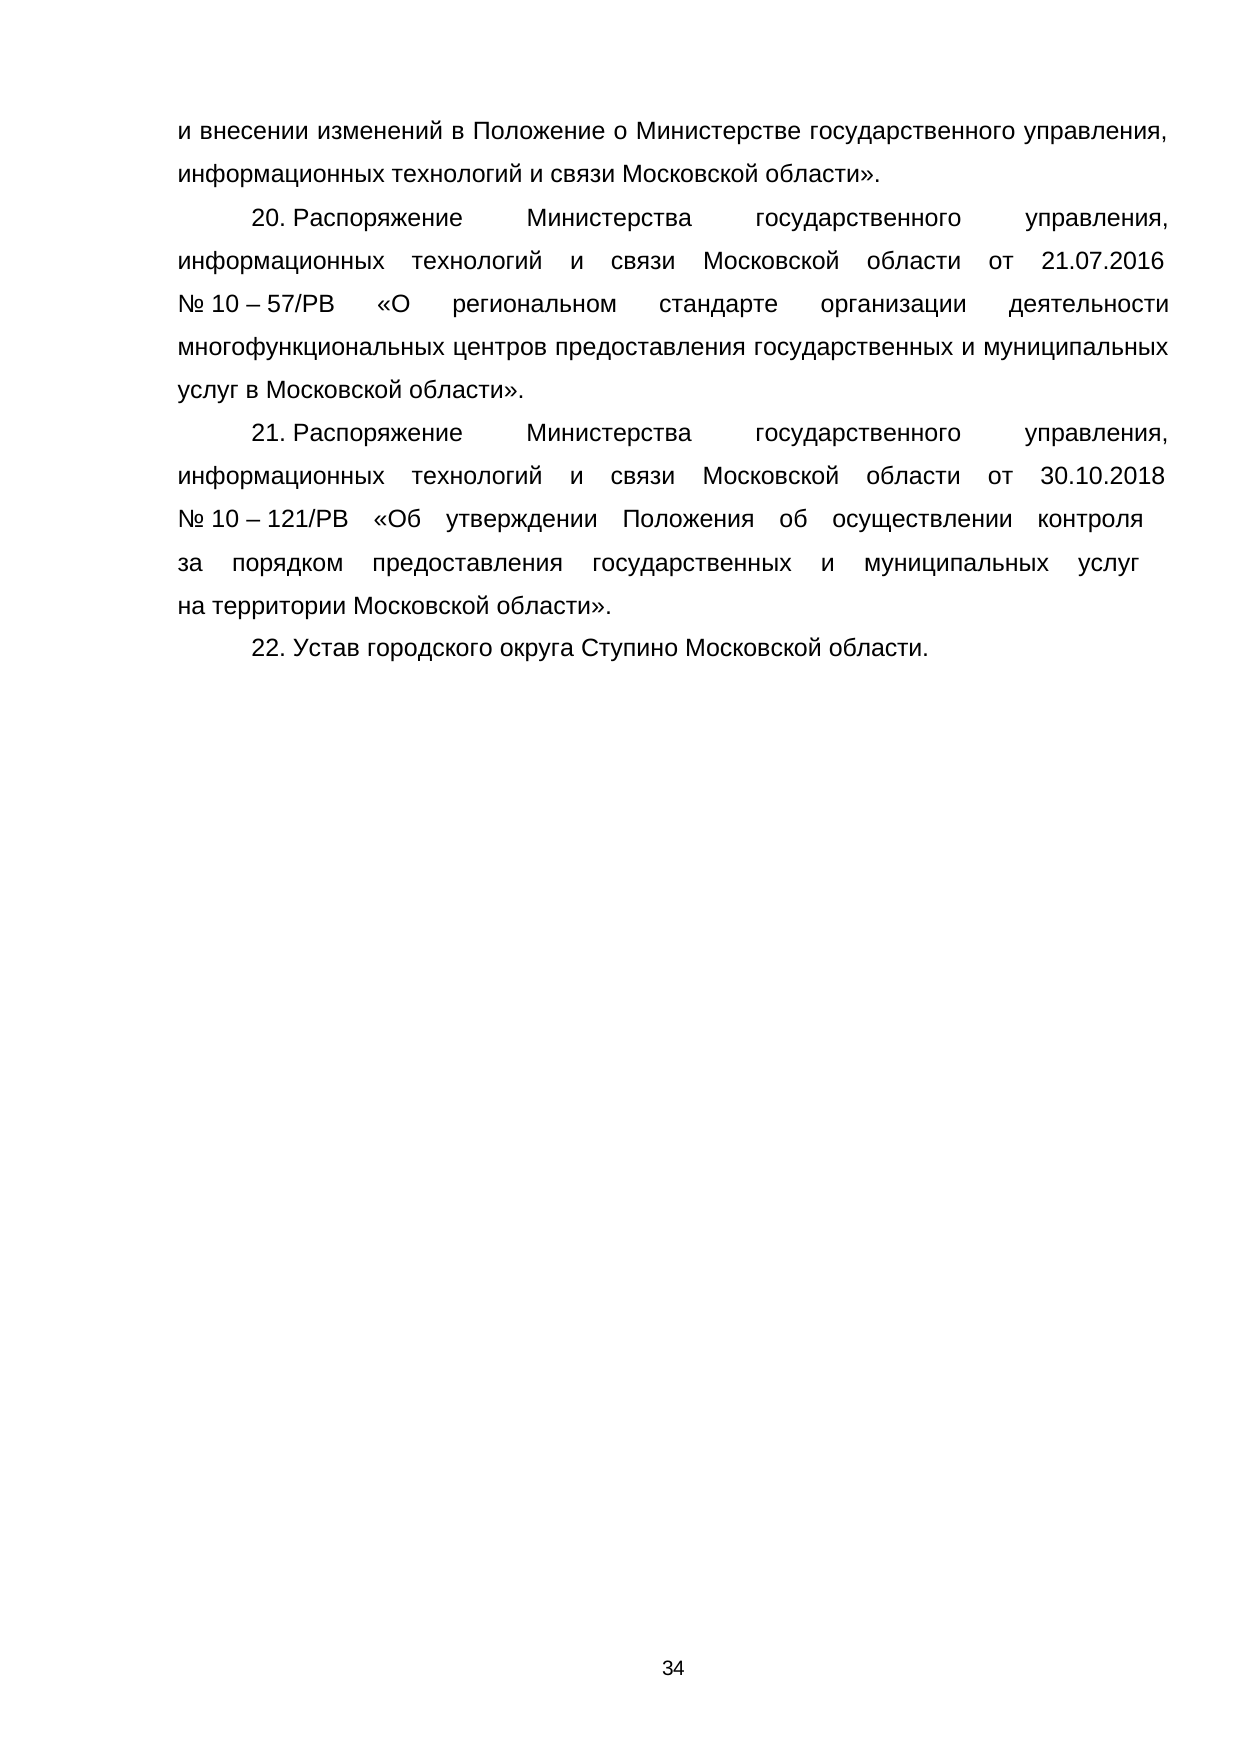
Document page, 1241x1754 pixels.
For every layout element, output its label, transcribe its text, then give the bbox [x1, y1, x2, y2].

text № 10 – 121/РВ «Об утверждении Положения об осуществлении контроля за порядком предоставления государственных и муниципальных услуг на территории Московской области». [177, 504, 1170, 619]
list Распоряжение Министерства государственного управления, информационных технологий и связи Московской области от 21.07.2016 [177, 202, 1170, 274]
list Устав городского округа Ступино Московской области. [251, 634, 1196, 662]
text № 10 – 57/РВ «О региональном стандарте организации деятельности многофункциональных центров предоставления государственных и муниципальных услуг в Московской области». [177, 289, 1169, 404]
list Распоряжение Министерства государственного управления, информационных технологий и связи Московской области от 30.10.2018 [177, 418, 1169, 490]
text и внесении изменений в Положение о Министерстве государственного управления, информационных технологий и связи Московской области». [177, 116, 1169, 188]
